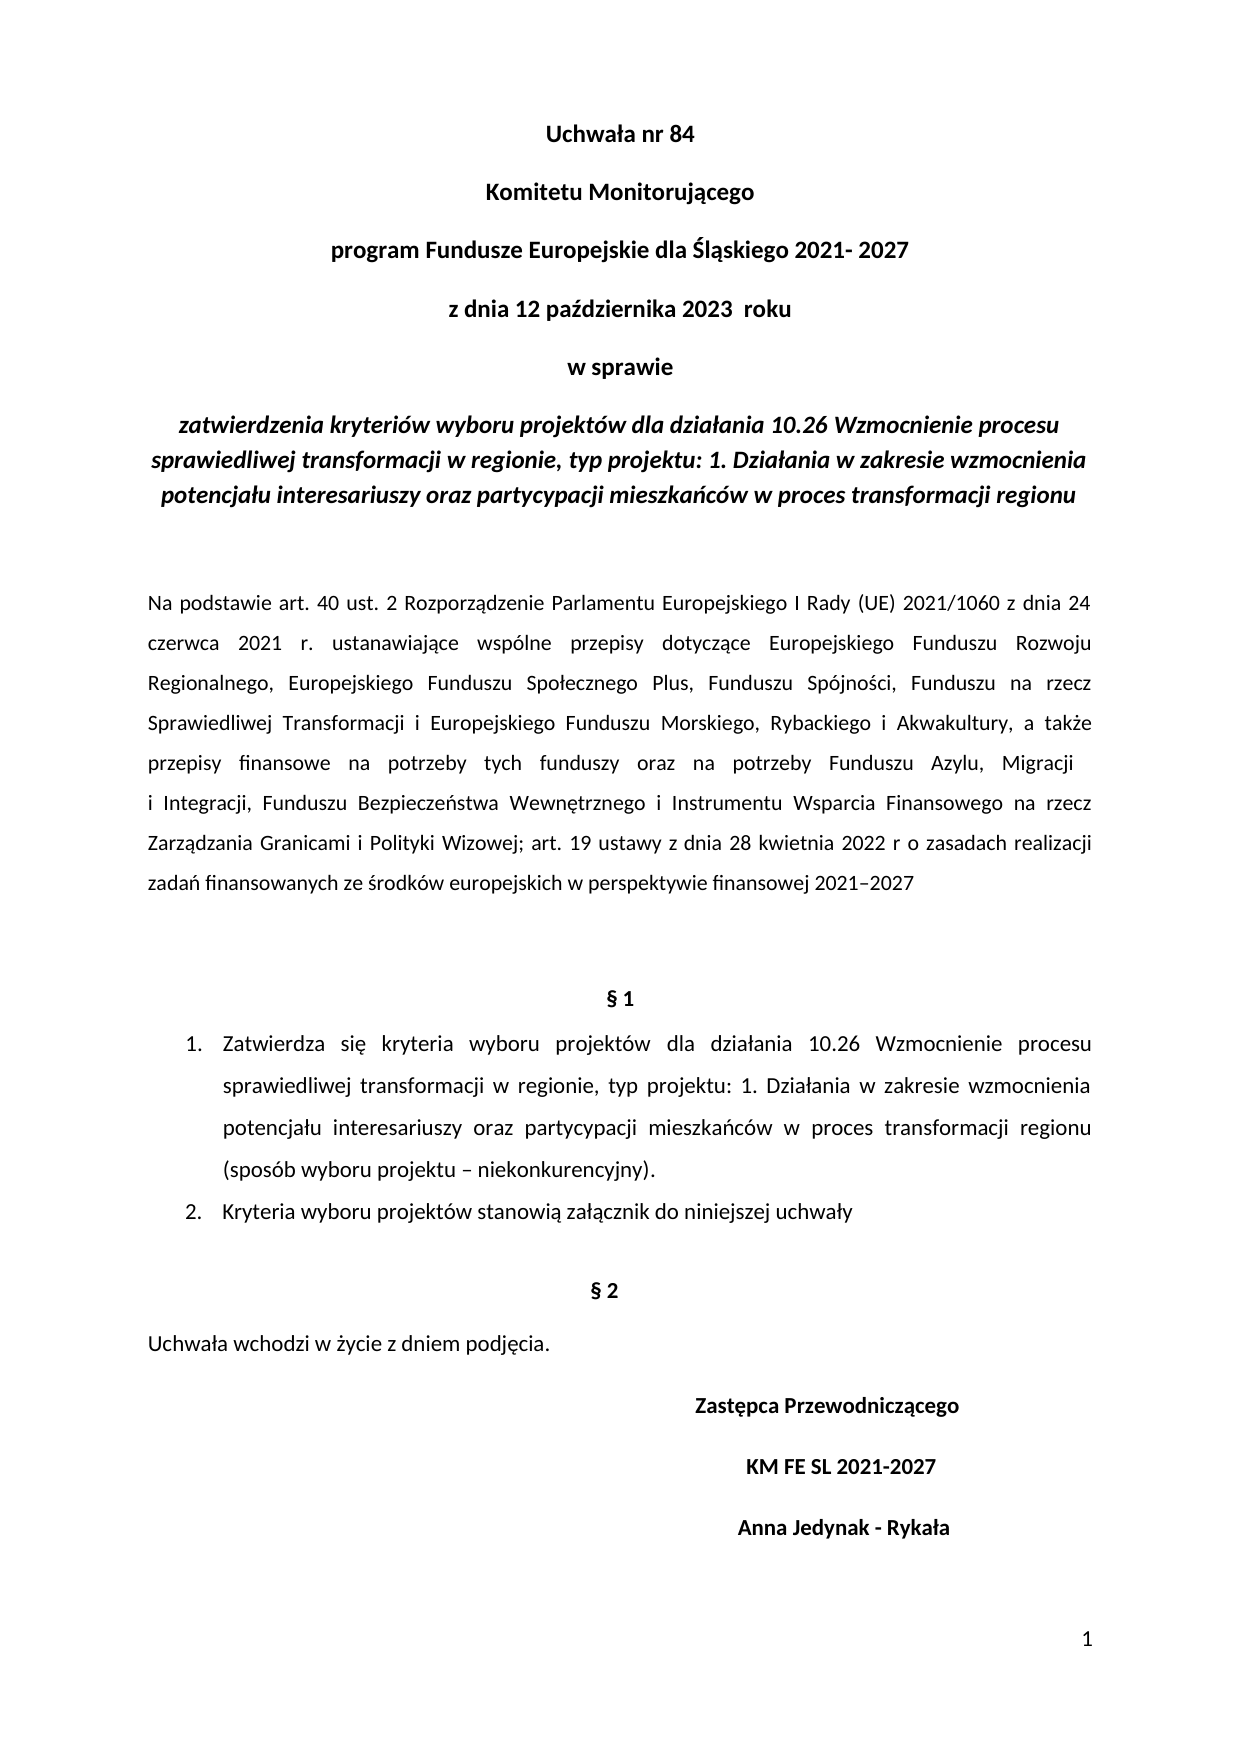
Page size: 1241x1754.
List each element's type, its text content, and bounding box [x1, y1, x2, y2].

list Zatwierdza się kryteria wyboru projektów dla działania 10.26 Wzmocnienie procesu sprawiedliwej transformacji w regionie, typ projektu: 1. Działania w zakresie wzmocnienia potencjału interesariuszy oraz partycypacji mieszkańców w proces transformacji regionu (sposób wyboru projektu – niekonkurencyjny). [185, 1029, 1093, 1183]
list § 2 [516, 1276, 1093, 1304]
text Zastępca Przewodniczącego [694, 1391, 960, 1419]
text z dnia 12 października 2023 roku [148, 293, 1093, 323]
text w sprawie [148, 351, 1093, 382]
text Uchwała nr 84 [148, 118, 1093, 149]
text program Fundusze Europejskie dla Śląskiego 2021- 2027 [148, 235, 1093, 265]
text Komitetu Monitorującego [148, 176, 1093, 207]
text zatwierdzenia kryteriów wyboru projektów dla działania 10.26 Wzmocnienie procesu sprawiedliwej transformacji w regionie, typ projektu: 1. Działania w zakresie wzmocnienia potencjału interesariuszy oraz partycypacji mieszkańców w proces transformacji regionu [148, 409, 1093, 510]
text KM FE SL 2021-2027 [590, 1452, 1093, 1480]
text § 1 [148, 984, 1093, 1012]
list Kryteria wyboru projektów stanowią załącznik do niniejszej uchwały [185, 1197, 1093, 1225]
text Anna Jedynak - Rykała [694, 1513, 1093, 1542]
text Na podstawie art. 40 ust. 2 Rozporządzenie Parlamentu Europejskiego I Rady (UE) 2021/1060 z dnia 24 czerwca 2021 r. ustanawiające wspólne przepisy dotyczące Europejskiego Funduszu Rozwoju Regionalnego, Europejskiego Funduszu Społecznego Plus, Funduszu Spójności, Funduszu na rzecz Sprawiedliwej Transformacji i Europejskiego Funduszu Morskiego, Rybackiego i Akwakultury, a także przepisy finansowe na potrzeby tych funduszy oraz na potrzeby Funduszu Azylu, Migracji i Integracji, Funduszu Bezpieczeństwa Wewnętrznego i Instrumentu Wsparcia Finansowego na rzecz Zarządzania Granicami i Polityki Wizowej; art. 19 ustawy z dnia 28 kwietnia 2022 r o zasadach realizacji zadań finansowanych ze środków europejskich w perspektywie finansowej 2021–2027 [148, 589, 1093, 896]
text Uchwała wchodzi w życie z dniem podjęcia. [148, 1329, 1093, 1357]
